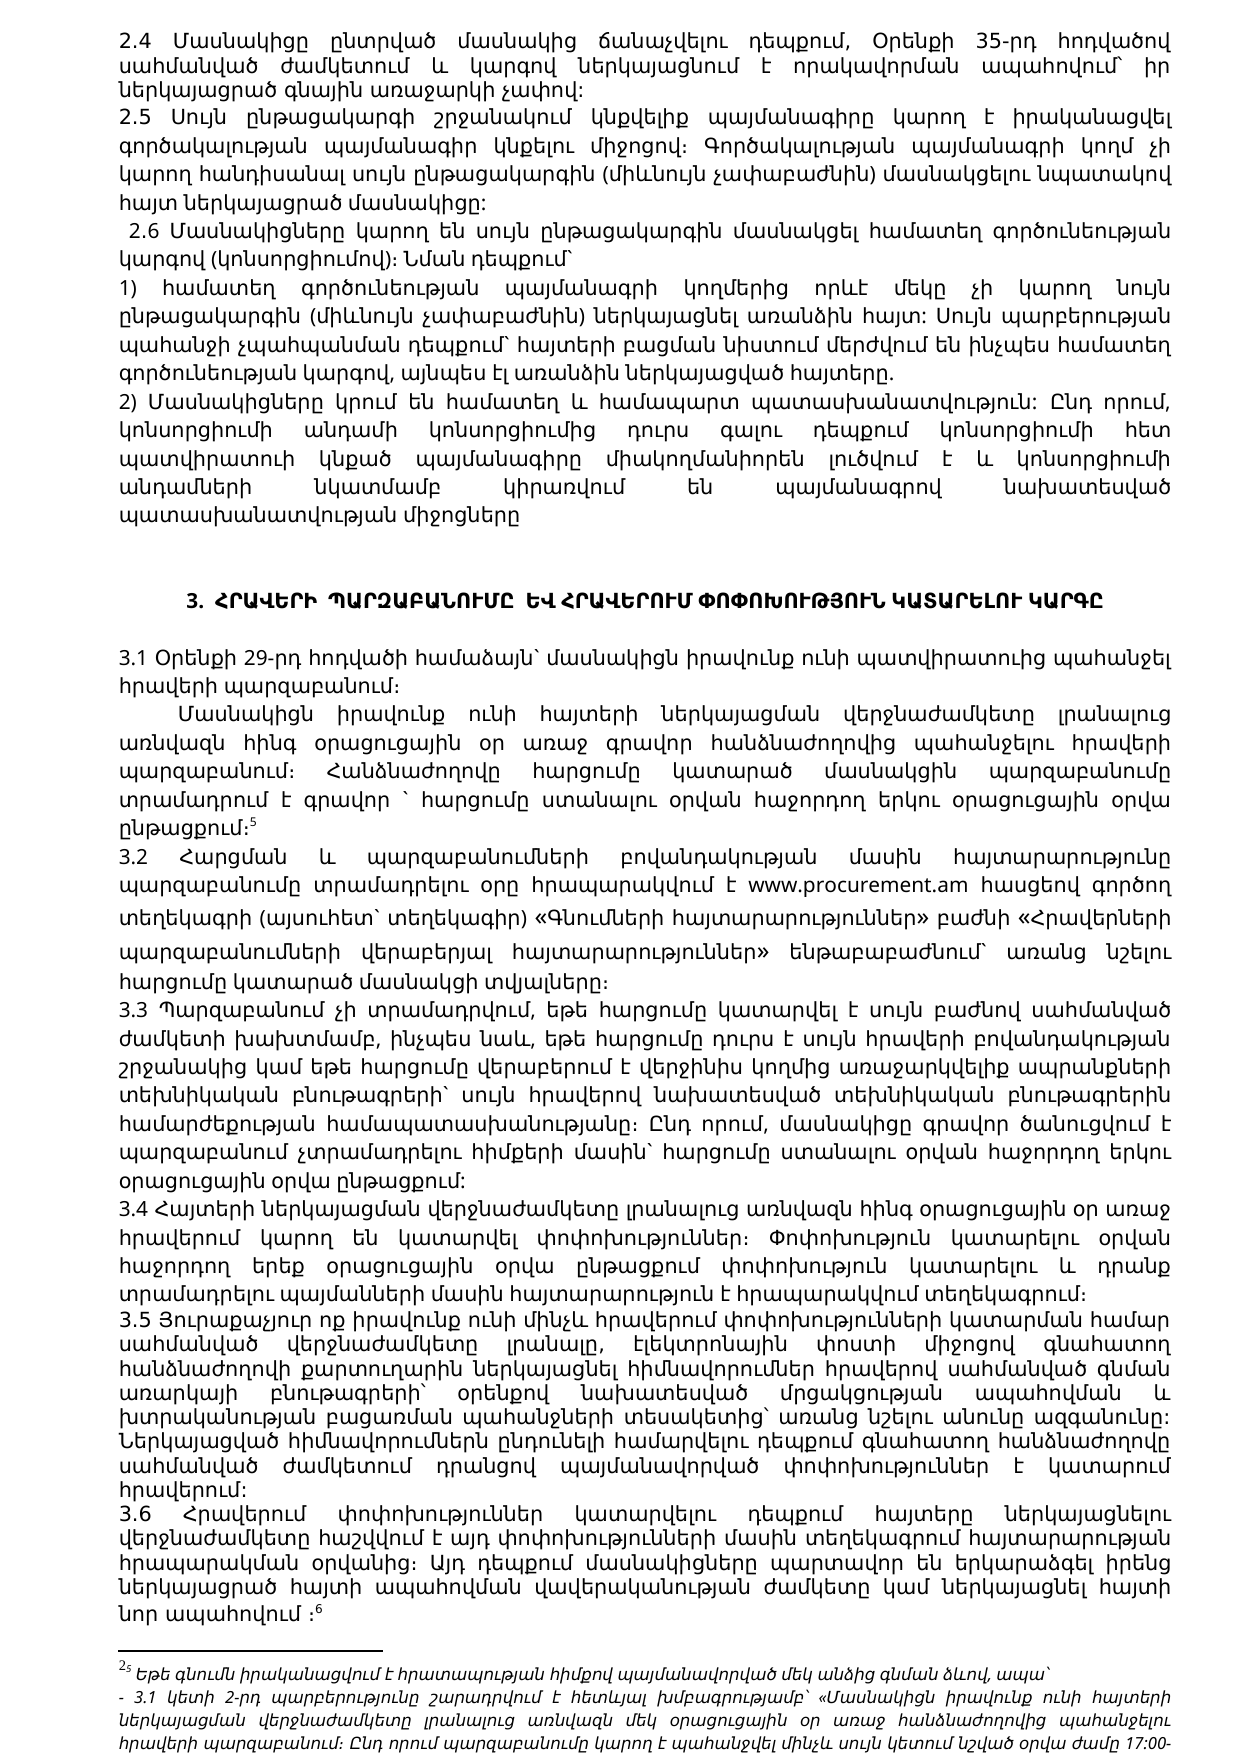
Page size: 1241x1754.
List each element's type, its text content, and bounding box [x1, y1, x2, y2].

text 2) Մասնակիցները կրում են համատեղ և համապարտ պատասխանատվություն: Ընդ որում, կոնսորցիումի անդամի կոնսորցիումից դուրս գալու դեպքում կոնսորցիումի հետ պատվիրատուի կնքած պայմանագիրը միակողմանիորեն լուծվում է և կոնսորցիումի անդամների նկատմամբ կիրառվում են պայմանագրով նախատեսված պատասխանատվության միջոցները [118, 387, 1171, 529]
text 2.6 Մասնակիցները կարող են սույն ընթացակարգին մասնակցել համատեղ գործունեության կարգով (կոնսորցիումով)։ Նման դեպքում` [118, 216, 1171, 273]
text 3.6 Հրավերում փոփոխություններ կատարվելու դեպքում հայտերը ներկայացնելու վերջնաժամկետը հաշվվում է այդ փոփոխությունների մասին տեղեկագրում հայտարարության հրապարակման օրվանից։ Այդ դեպքում մասնակիցները պարտավոր են երկարաձգել իրենց ներկայացրած հայտի ապահովման վավերականության ժամկետը կամ ներկայացնել հայտի նոր ապահովում։6 [118, 1502, 1171, 1628]
text 2.5 Սույն ընթացակարգի շրջանակում կնքվելիք պայմանագիրը կարող է իրականացվել գործակալության պայմանագիր կնքելու միջոցով։ Գործակալության պայմանագրի կողմ չի կարող հանդիսանալ սույն ընթացակարգին (միևնույն չափաբաժնին) մասնակցելու նպատակով հայտ ներկայացրած մասնակիցը: [118, 102, 1171, 216]
text 1) համատեղ գործունեության պայմանագրի կողմերից որևէ մեկը չի կարող նույն ընթացակարգին (միևնույն չափաբաժնին) ներկայացնել առանձին հայտ: Սույն պարբերության պահանջի չպահպանման դեպքում` հայտերի բացման նիստում մերժվում են ինչպես համատեղ գործունեության կարգով, այնպես էլ առանձին ներկայացված հայտերը. [118, 273, 1171, 387]
text 3.1 Օրենքի 29-րդ հոդվածի համաձայն` մասնակիցն իրավունք ունի պատվիրատուից պահանջել հրավերի պարզաբանում։ [118, 643, 1171, 699]
text 3.3 Պարզաբանում չի տրամադրվում, եթե հարցումը կատարվել է սույն բաժնով սահմանված ժամկետի խախտմամբ, ինչպես նաև, եթե հարցումը դուրս է սույն հրավերի բովանդակության շրջանակից կամ եթե հարցումը վերաբերում է վերջինիս կողմից առաջարկվելիք ապրանքների տեխնիկական բնութագրերի` սույն հրավերով նախատեսված տեխնիկական բնութագրերին համարժեքության համապատասխանությանը։ Ընդ որում, մասնակիցը գրավոր ծանուցվում է պարզաբանում չտրամադրելու հիմքերի մասին` հարցումը ստանալու օրվան հաջորդող երկու օրացուցային օրվա ընթացքում: [118, 995, 1171, 1194]
text 3.4 Հայտերի ներկայացման վերջնաժամկետը լրանալուց առնվազն հինգ օրացուցային օր առաջ հրավերում կարող են կատարվել փոփոխություններ։ Փոփոխություն կատարելու օրվան հաջորդող երեք օրացուցային օրվա ընթացքում փոփոխություն կատարելու և դրանք տրամադրելու պայմանների մասին հայտարարություն է հրապարակվում տեղեկագրում։ [118, 1194, 1171, 1308]
text 2.4 Մասնակիցը ընտրված մասնակից ճանաչվելու դեպքում, Օրենքի 35-րդ հոդվածով սահմանված ժամկետում և կարգով ներկայացնում է որակավորման ապահովում՝ իր ներկայացրած գնային առաջարկի չափով: [118, 29, 1171, 102]
text 3. ՀՐԱՎԵՐԻ ՊԱՐԶԱԲԱՆՈՒՄԸ ԵՎ ՀՐԱՎԵՐՈՒՄ ՓՈՓՈԽՈՒԹՅՈՒՆ ԿԱՏԱՐԵԼՈՒ ԿԱՐԳԸ [118, 586, 1171, 614]
text 3.5 Յուրաքաչյուր ոք իրավունք ունի մինչև հրավերում փոփոխությունների կատարման համար սահմանված վերջնաժամկետը լրանալը, էլեկտրոնային փոստի միջոցով գնահատող հանձնաժողովի քարտուղարին ներկայացնել հիմնավորումներ հրավերով սահմանված գնման առարկայի բնութագրերի՝ օրենքով նախատեսված մրցակցության ապահովման և խտրականության բացառման պահանջների տեսակետից՝ առանց նշելու անունը ազգանունը: Ներկայացված հիմնավորումներն ընդունելի համարվելու դեպքում գնահատող հանձնաժողովը սահմանված ժամկետում դրանցով պայմանավորված փոփոխություններ է կատարում հրավերում: [118, 1308, 1171, 1502]
text Մասնակիցն իրավունք ունի հայտերի ներկայացման վերջնաժամկետը լրանալուց առնվազն հինգ օրացուցային օր առաջ գրավոր հանձնաժողովից պահանջելու հրավերի պարզաբանում։ Հանձնաժողովը հարցումը կատարած մասնակցին պարզաբանումը տրամադրում է գրավոր ` հարցումը ստանալու օրվան հաջորդող երկու օրացուցային օրվա ընթացքում։5 [118, 699, 1171, 842]
text 3.2 Հարցման և պարզաբանումների բովանդակության մասին հայտարարությունը պարզաբանումը տրամադրելու օրը հրապարակվում է www.procurement.am հասցեով գործող տեղեկագրի (այսուհետ` տեղեկագիր) «Գնումների հայտարարություններ» բաժնի «Հրավերների պարզաբանումների վերաբերյալ հայտարարություններ» ենթաբաբաժնում` առանց նշելու հարցումը կատարած մասնակցի տվյալները։ [118, 842, 1171, 995]
